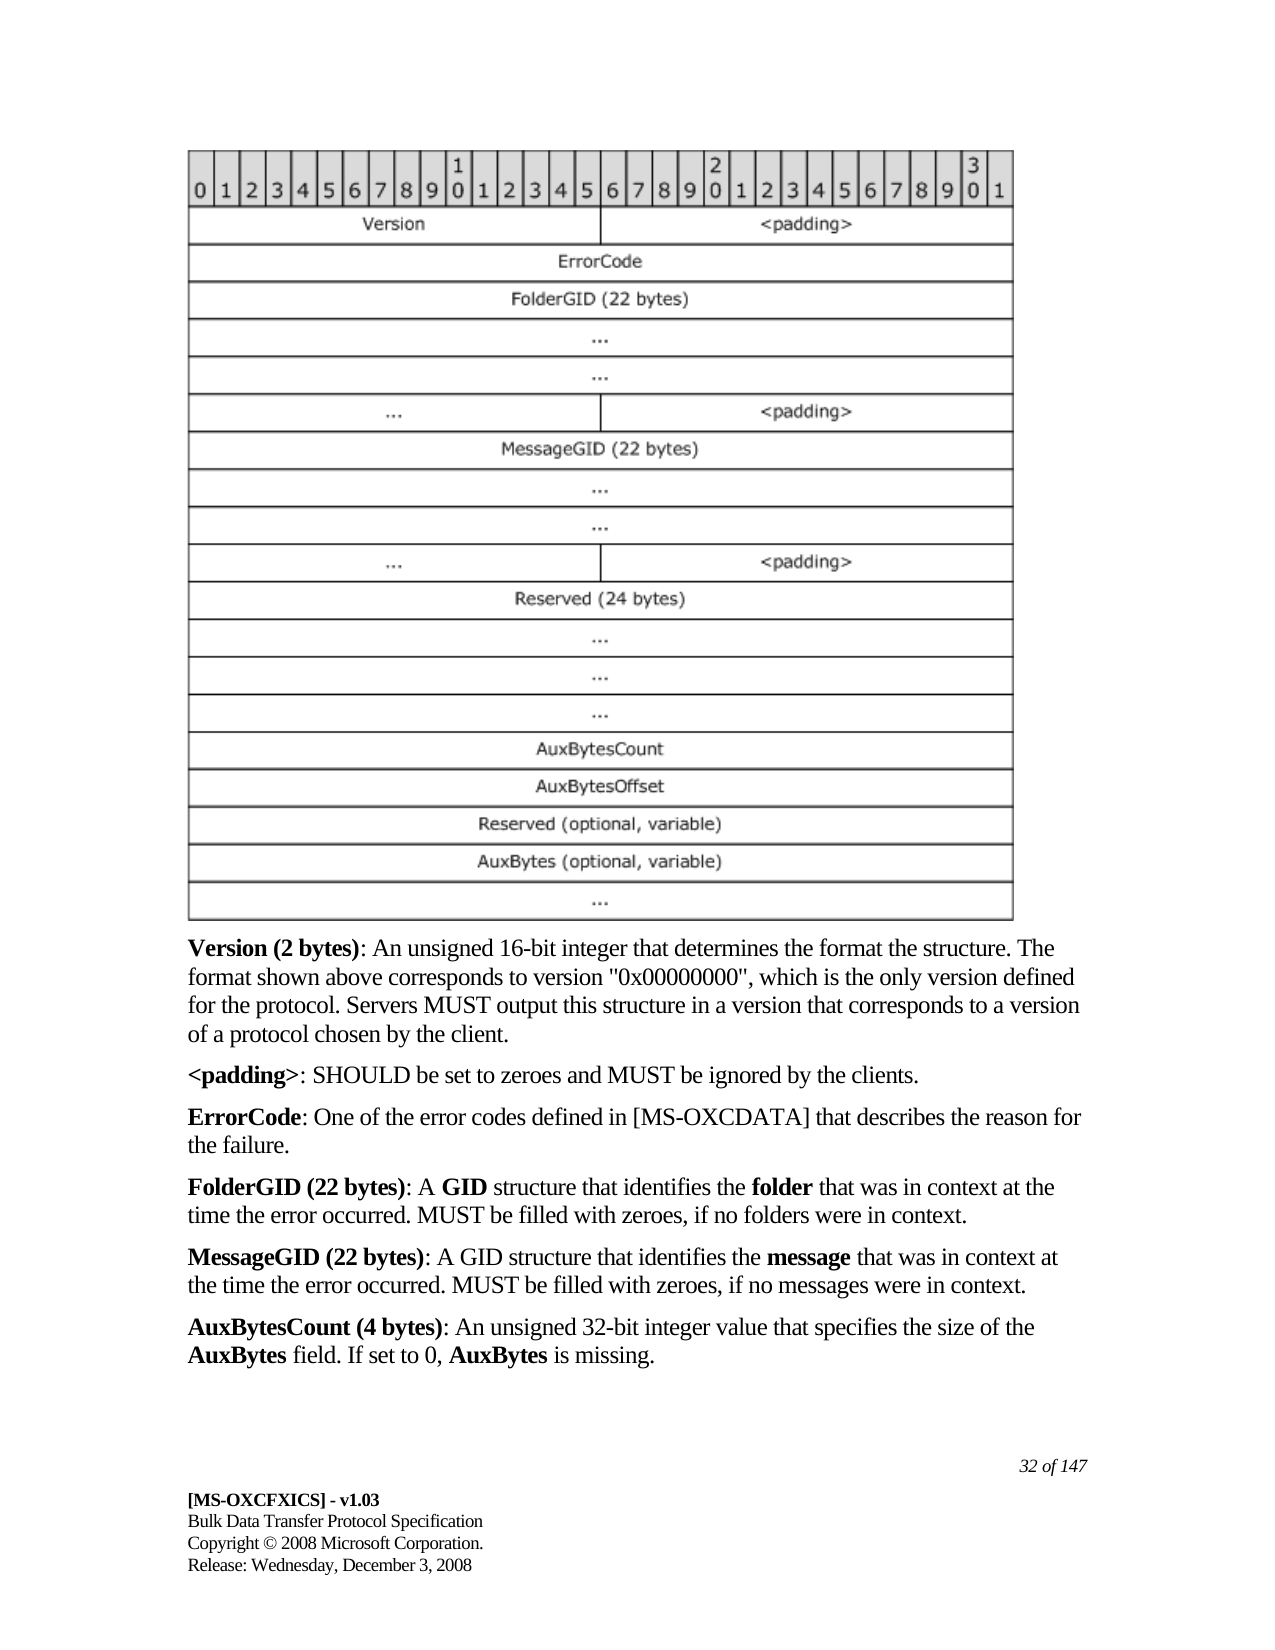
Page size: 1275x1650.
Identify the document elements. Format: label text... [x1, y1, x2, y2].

text MessageGID (22 bytes): A GID structure that identifies the message that was in context at the time the error occurred. MUST be filled with zeroes, if no messages were in context. [187, 1242, 1087, 1299]
picture [187, 150, 1014, 921]
text ErrorCode: One of the error codes defined in [MS-OXCDATA] that describes the reason for the failure. [187, 1102, 1087, 1159]
text <padding>: SHOULD be set to zeroes and MUST be ignored by the clients. [187, 1060, 1087, 1089]
text Version (2 bytes): An unsigned 16-bit integer that determines the format the structure. The format shown above corresponds to version "0x00000000", which is the only version defined for the protocol. Servers MUST output this structure in a version that corresponds to a version of a protocol chosen by the client. [187, 933, 1087, 1048]
text AuxBytesCount (4 bytes): An unsigned 32-bit integer value that specifies the size of the AuxBytes field. If set to 0, AuxBytes is missing. [187, 1312, 1087, 1369]
text FolderGID (22 bytes): A GID structure that identifies the folder that was in context at the time the error occurred. MUST be filled with zeroes, if no folders were in context. [187, 1172, 1087, 1229]
